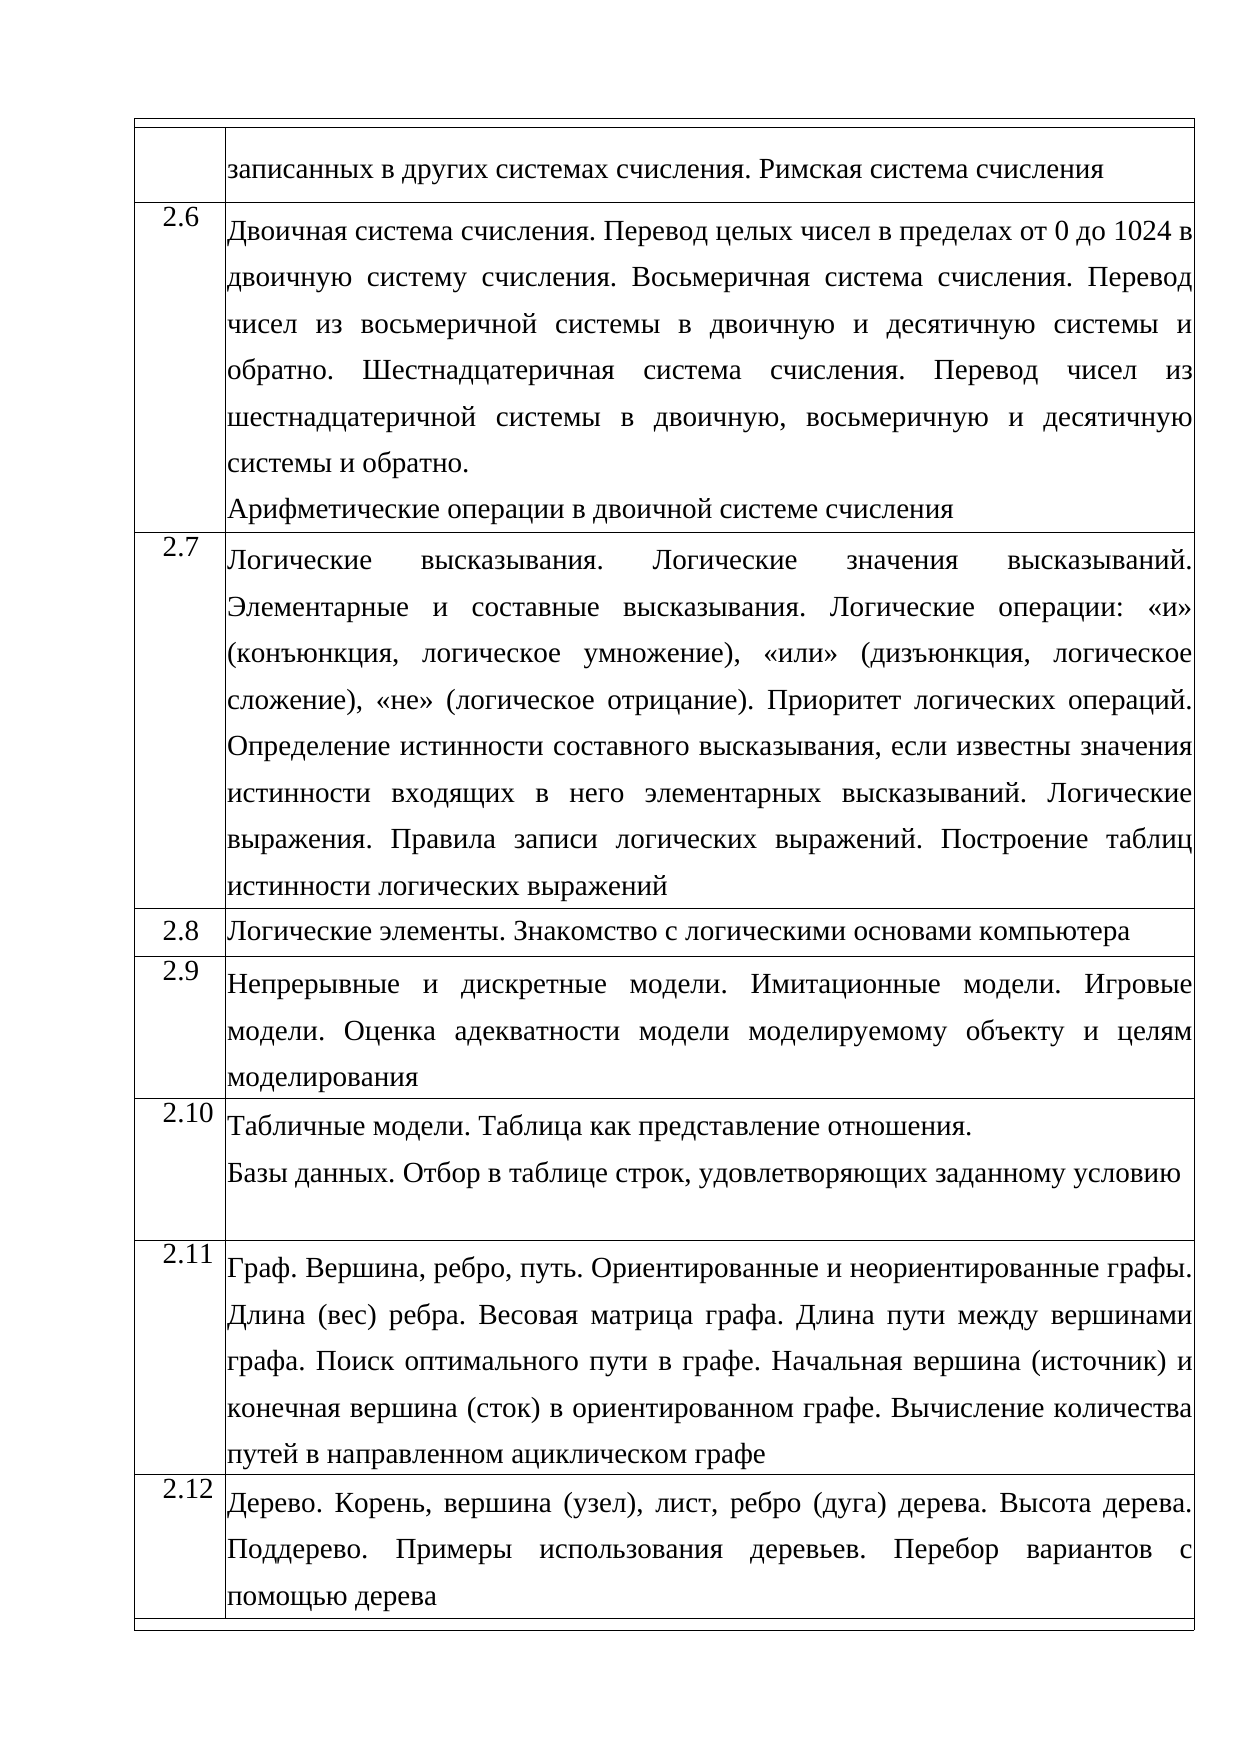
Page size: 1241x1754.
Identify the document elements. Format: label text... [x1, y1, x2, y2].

table_header [135, 128, 225, 202]
table_cell Граф. Вершина, ребро, путь. Ориентированные и неориентированные графы. Длина (вес) ребра. Весовая матрица графа. Длина пути между вершинами графа. Поиск оптимального пути в графе. Начальная вершина (источник) и конечная вершина (сток) в ориентированном графе. Вычисление количества путей в направленном ациклическом графе [226, 1241, 1194, 1474]
table_cell Логические элементы. Знакомство с логическими основами компьютера [226, 909, 1194, 956]
table_cell 2.11 [135, 1241, 225, 1474]
table_cell Табличные модели. Таблица как представление отношения. Базы данных. Отбор в таблице строк, удовлетворяющих заданному условию [226, 1099, 1194, 1239]
table_cell 2.9 [135, 957, 225, 1098]
table_cell Непрерывные и дискретные модели. Имитационные модели. Игровые модели. Оценка адекватности модели моделируемому объекту и целям моделирования [226, 957, 1194, 1098]
table_cell 2.12 [135, 1475, 225, 1618]
table_cell Двоичная система счисления. Перевод целых чисел в пределах от 0 до 1024 в двоичную систему счисления. Восьмеричная система счисления. Перевод чисел из восьмеричной системы в двоичную и десятичную системы и обратно. Шестнадцатеричная система счисления. Перевод чисел из шестнадцатеричной системы в двоичную, восьмеричную и десятичную системы и обратно. Арифметические операции в двоичной системе счисления [226, 203, 1194, 532]
table_cell 2.7 [135, 533, 225, 908]
table_cell 2.6 [135, 203, 225, 532]
table_header записанных в других системах счисления. Римская система счисления [226, 128, 1194, 202]
table_cell Дерево. Корень, вершина (узел), лист, ребро (дуга) дерева. Высота дерева. Поддерево. Примеры использования деревьев. Перебор вариантов с помощью дерева [226, 1475, 1194, 1618]
table_cell 2.10 [135, 1099, 225, 1239]
table_cell 2.8 [135, 909, 225, 956]
table_cell Логические высказывания. Логические значения высказываний. Элементарные и составные высказывания. Логические операции: «и» (конъюнкция, логическое умножение), «или» (дизъюнкция, логическое сложение), «не» (логическое отрицание). Приоритет логических операций. Определение истинности составного высказывания, если известны значения истинности входящих в него элементарных высказываний. Логические выражения. Правила записи логических выражений. Построение таблиц истинности логических выражений [226, 533, 1194, 908]
